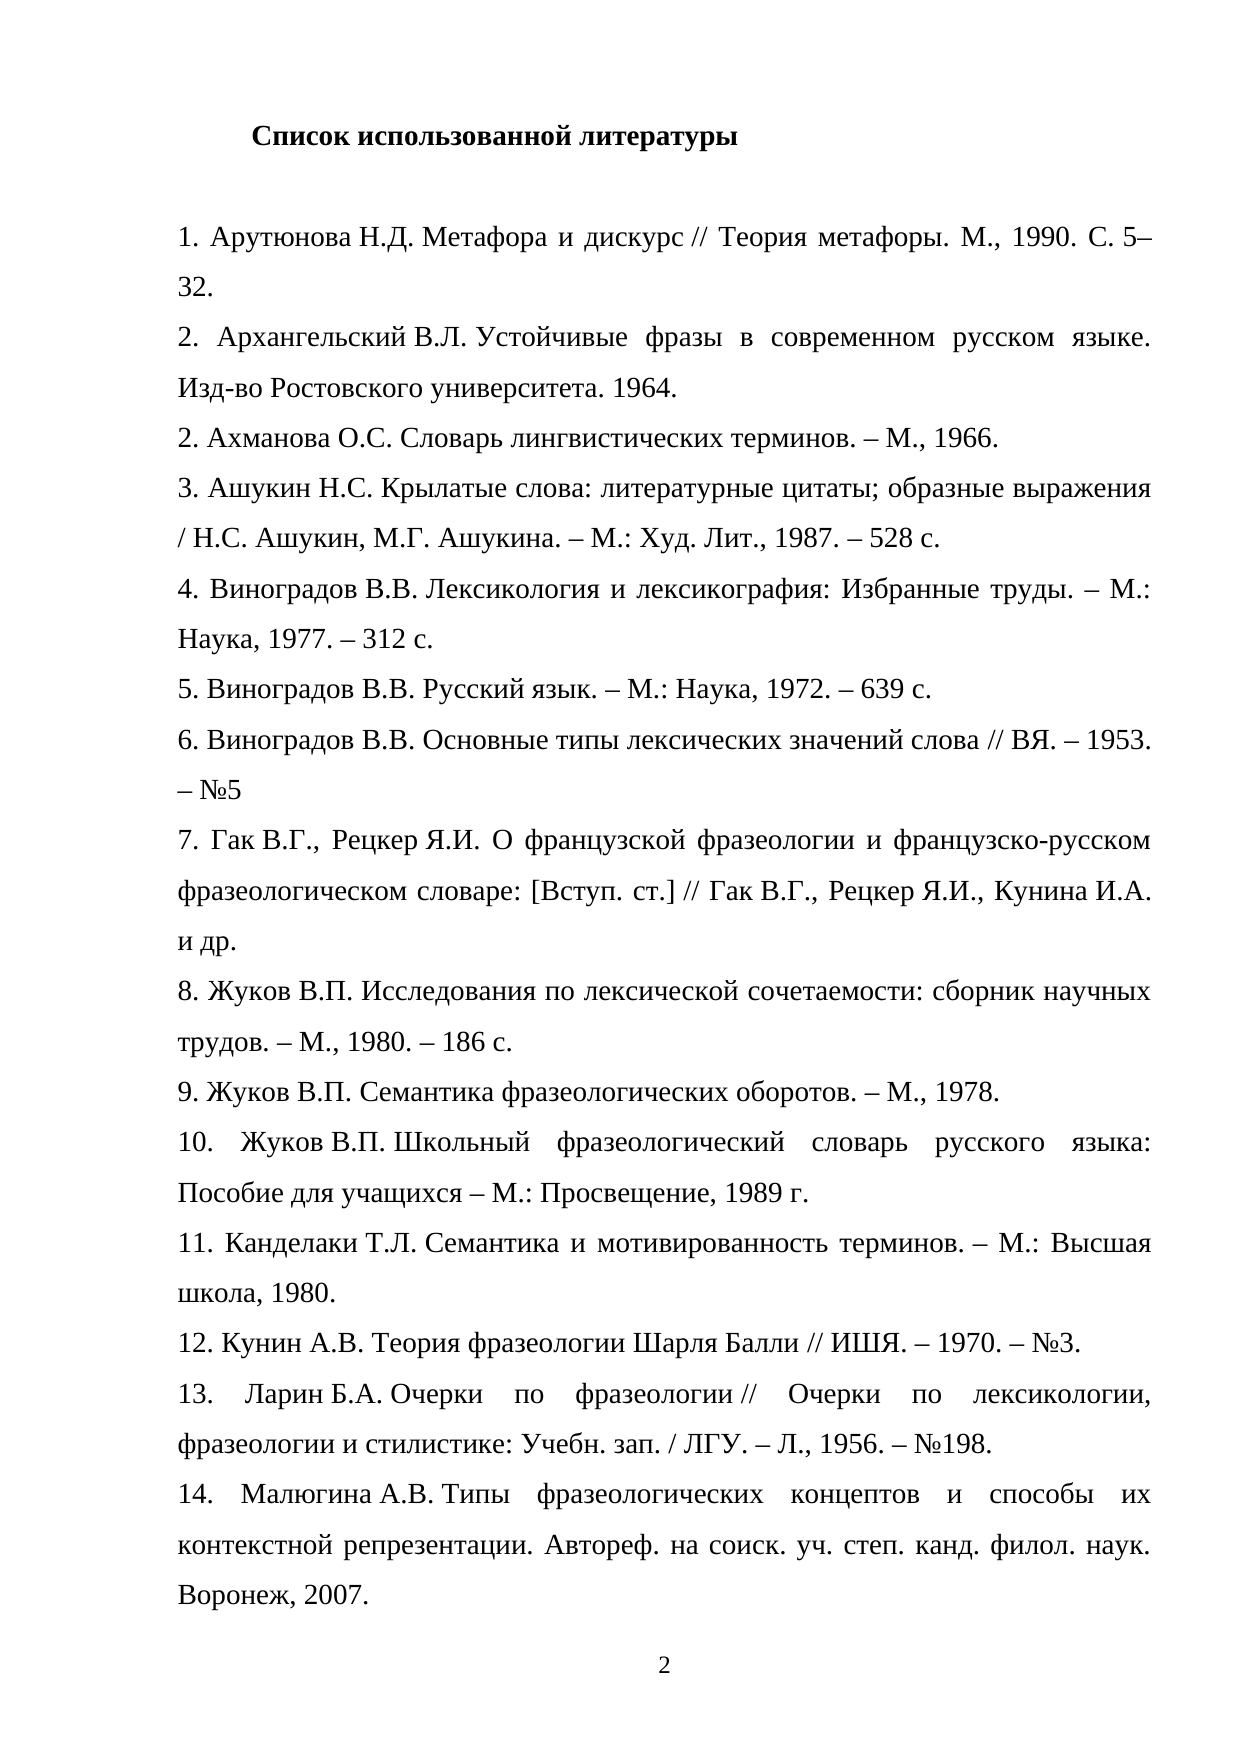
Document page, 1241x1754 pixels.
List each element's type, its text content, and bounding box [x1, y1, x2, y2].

text 10. Жуков В.П. Школьный фразеологический словарь русского языка: Пособие для учащихся – М.: Просвещение, 1989 г. [177, 1124, 1152, 1208]
text 3. Ашукин Н.С. Крылатые слова: литературные цитаты; образные выражения / Н.С. Ашукин, М.Г. Ашукина. – М.: Худ. Лит., 1987. – 528 с. [177, 470, 1152, 554]
text 9. Жуков В.П. Семантика фразеологических оборотов. – М., 1978. [177, 1074, 1152, 1108]
text 14. Малюгина А.В. Типы фразеологических концептов и способы их контекстной репрезентации. Автореф. на соиск. уч. степ. канд. филол. наук. Воронеж, 2007. [177, 1477, 1152, 1611]
text 11. Канделаки Т.Л. Семантика и мотивированность терминов. – М.: Высшая школа, 1980. [177, 1225, 1152, 1309]
text 8. Жуков В.П. Исследования по лексической сочетаемости: сборник научных трудов. – М., 1980. – 186 с. [177, 973, 1152, 1057]
text 13. Ларин Б.А. Очерки по фразеологии // Очерки по лексикологии, фразеологии и стилистике: Учебн. зап. / ЛГУ. – Л., 1956. – №198. [177, 1376, 1152, 1460]
text 1. Арутюнова Н.Д. Метафора и дискурс // Теория метафоры. М., 1990. С. 5–32. [177, 219, 1152, 303]
text 2. Ахманова О.С. Словарь лингвистических терминов. – М., 1966. [177, 420, 1152, 453]
text 5. Виноградов В.В. Русский язык. – М.: Наука, 1972. – 639 с. [177, 672, 1152, 705]
text 2. Архангельский В.Л. Устойчивые фразы в современном русском языке. Изд-во Ростовского университета. 1964. [177, 319, 1152, 403]
text 6. Виноградов В.В. Основные типы лексических значений слова // ВЯ. – 1953. – №5 [177, 722, 1152, 806]
text 12. Кунин А.В. Теория фразеологии Шарля Балли // ИШЯ. – 1970. – №3. [177, 1326, 1152, 1359]
text 7. Гак В.Г., Рецкер Я.И. О французской фразеологии и французско-русском фразеологическом словаре: [Вступ. ст.] // Гак В.Г., Рецкер Я.И., Кунина И.А. и др. [177, 822, 1152, 957]
text 4. Виноградов В.В. Лексикология и лексикография: Избранные труды. – М.: Наука, 1977. – 312 с. [177, 571, 1152, 655]
text Список использованной литературы [177, 118, 1152, 152]
